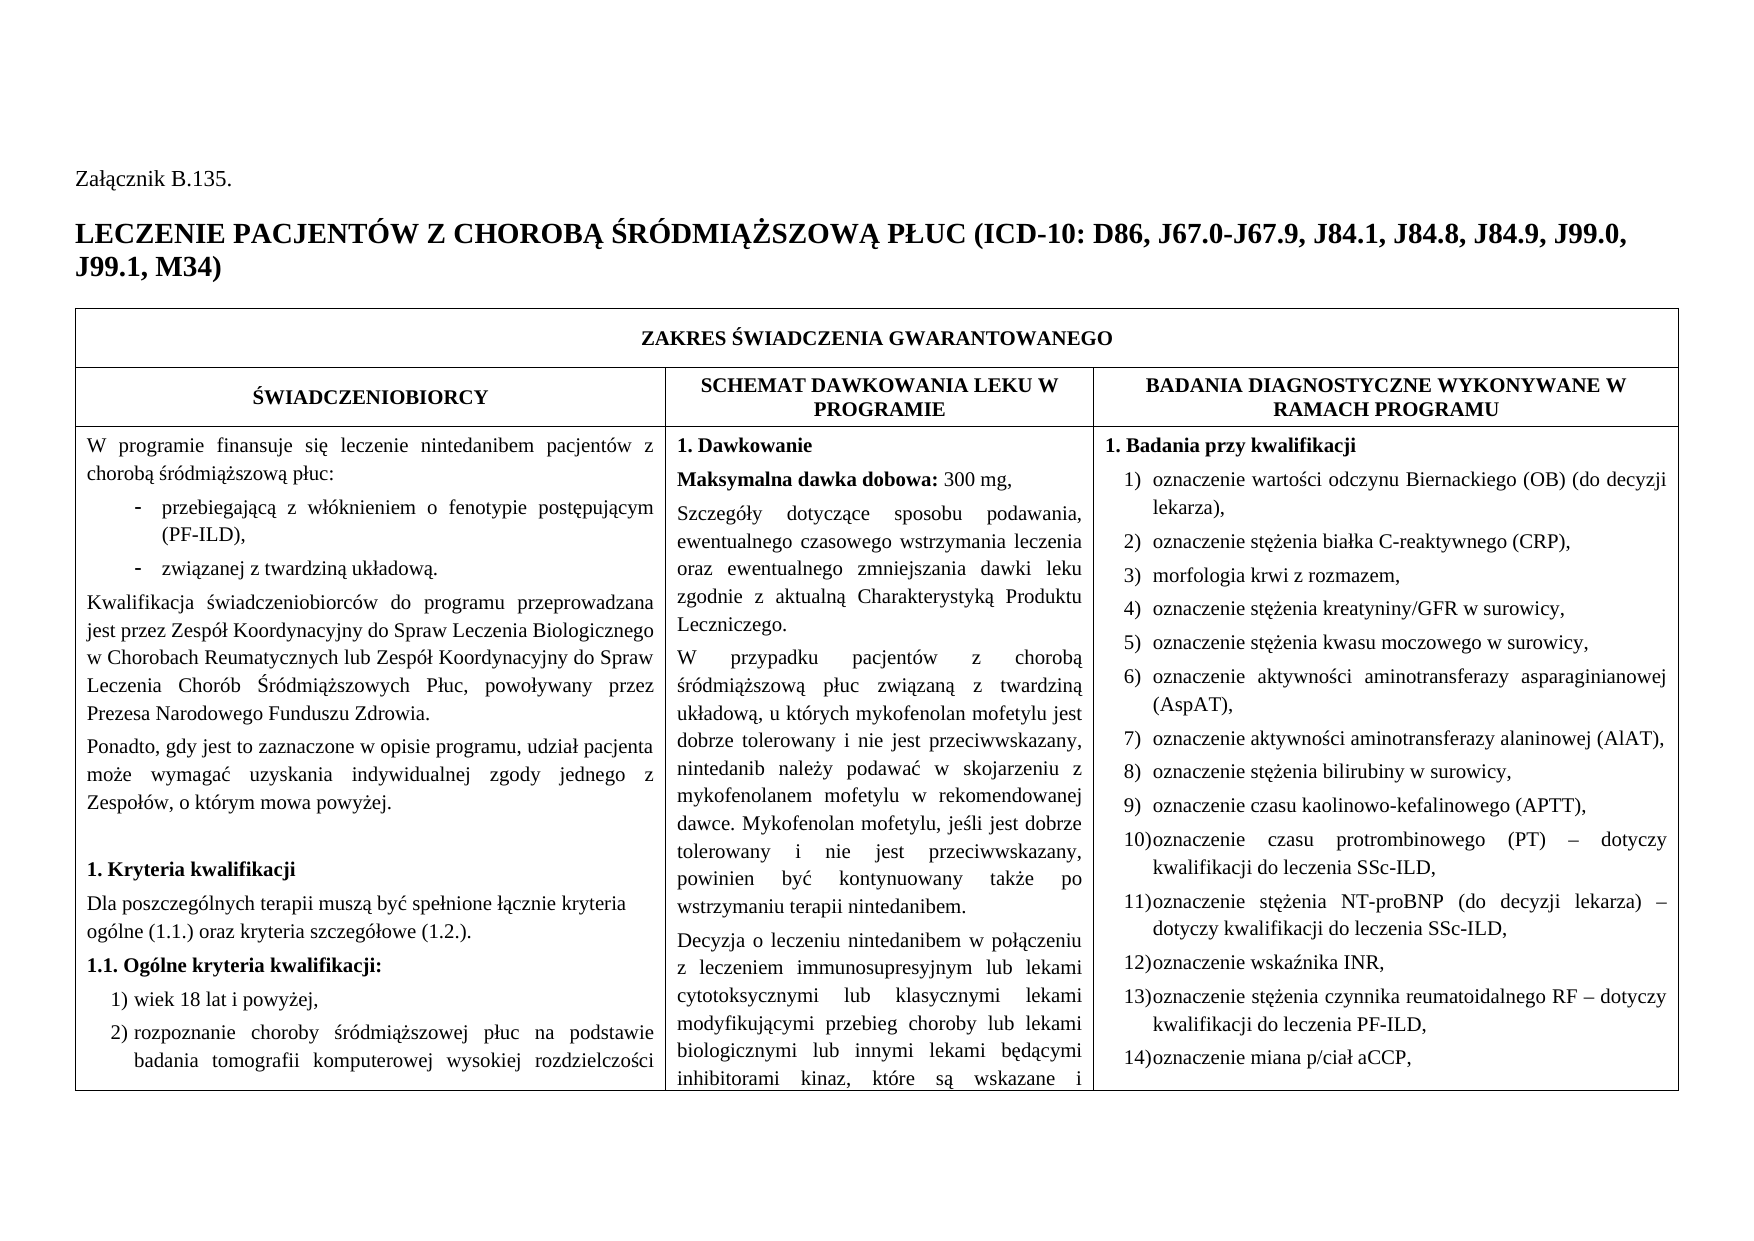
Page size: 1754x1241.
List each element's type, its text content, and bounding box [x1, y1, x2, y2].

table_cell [76, 427, 665, 1090]
text LECZENIE PACJENTÓW Z CHOROBĄ ŚRÓDMIĄŻSZOWĄ PŁUC (ICD-10: D86, J67.0-J67.9, J84.1, J84.8, J84.9, J99.0, J99.1, M34) [75, 216, 1679, 283]
table_cell BADANIA DIAGNOSTYCZNE WYKONYWANE W RAMACH PROGRAMU [1094, 368, 1678, 426]
table_cell ŚWIADCZENIOBIORCY [76, 368, 665, 426]
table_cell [1094, 427, 1678, 1090]
table_header ZAKRES ŚWIADCZENIA GWARANTOWANEGO [76, 309, 1678, 367]
text Załącznik B.135. [75, 165, 1679, 192]
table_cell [666, 427, 1093, 1090]
table_cell SCHEMAT DAWKOWANIA LEKU W PROGRAMIE [666, 368, 1093, 426]
